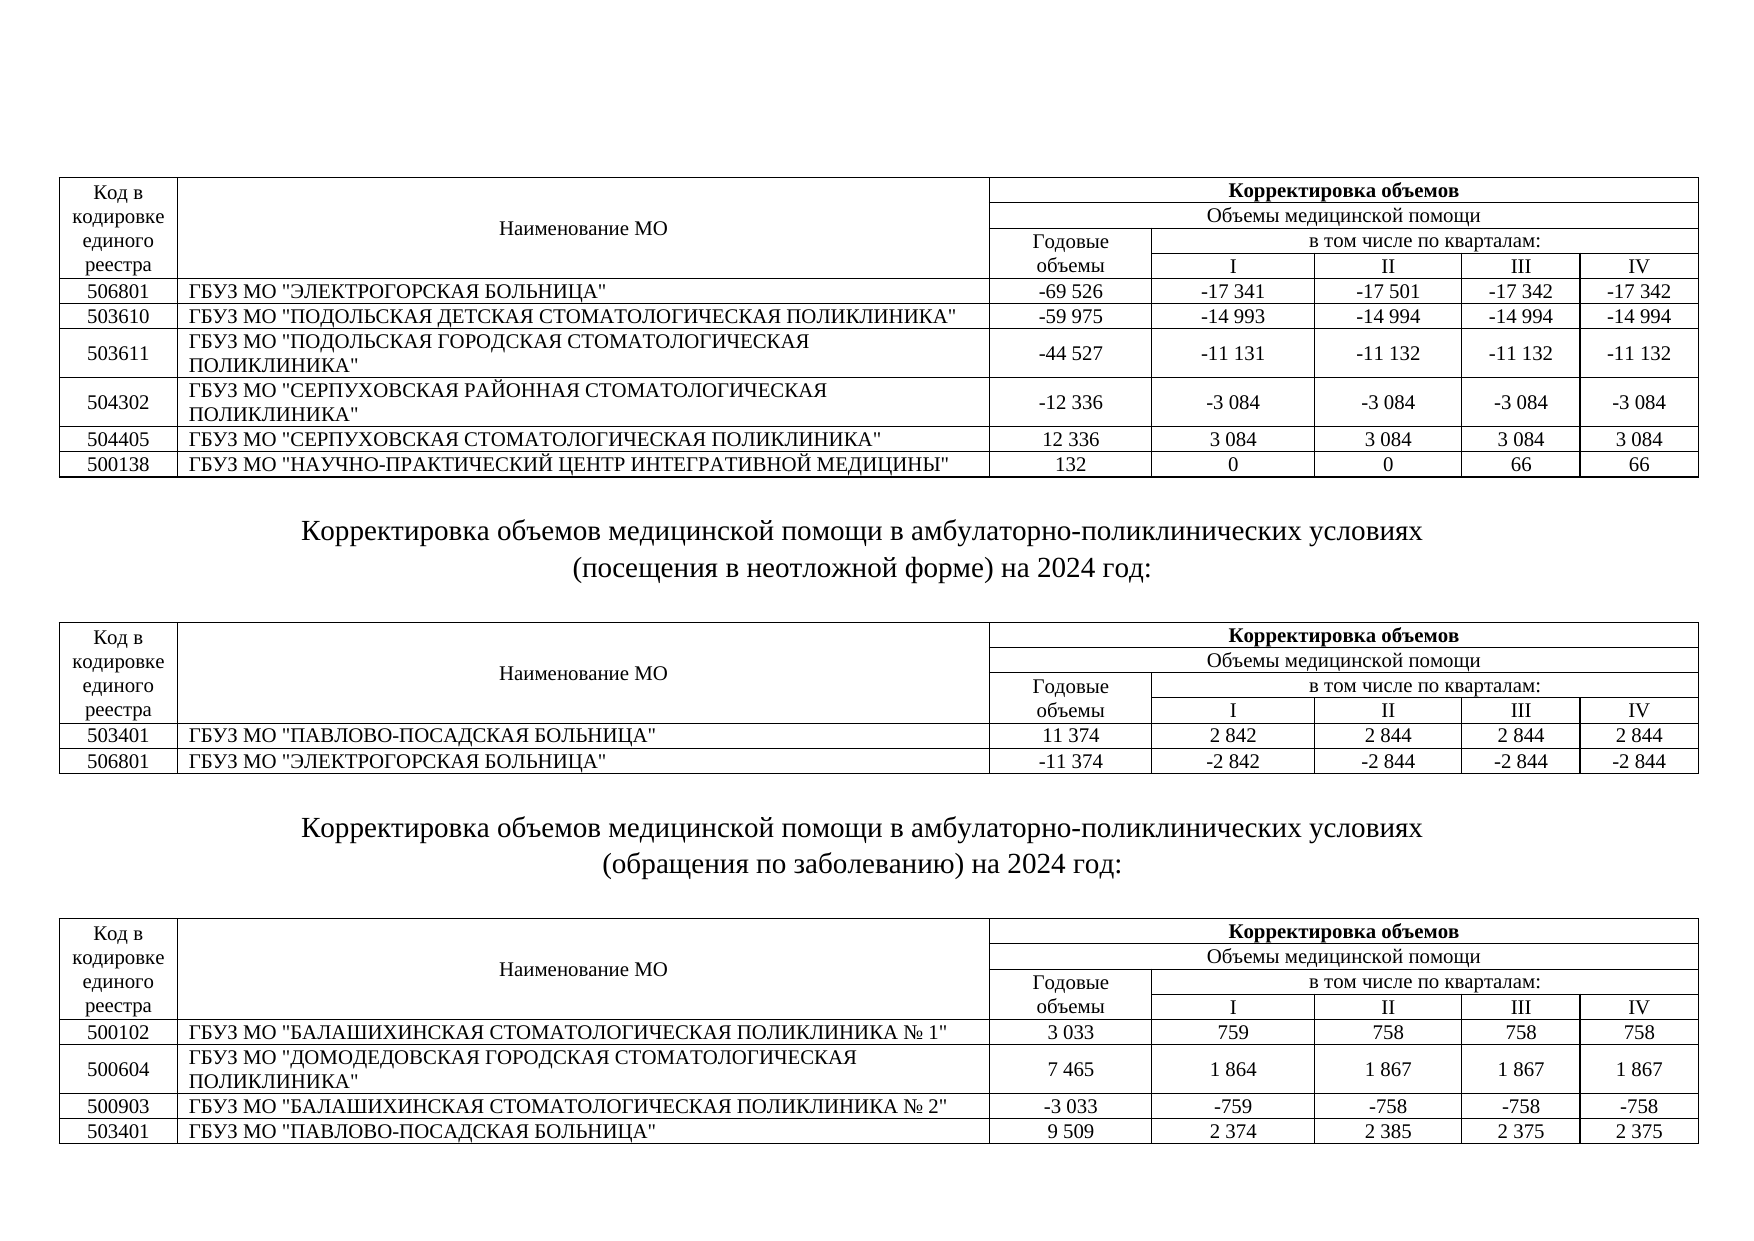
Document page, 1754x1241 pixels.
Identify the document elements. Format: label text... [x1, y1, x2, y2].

table_cell 0 [1315, 452, 1461, 476]
table_cell 1 867 [1315, 1045, 1461, 1093]
table_cell 758 [1462, 1020, 1579, 1044]
table_header Наименование МО [178, 919, 989, 1019]
table_cell 3 084 [1152, 427, 1314, 451]
table_cell Годовые объемы [990, 970, 1151, 1019]
table_cell -69 526 [990, 279, 1151, 303]
table_cell -3 084 [1462, 378, 1579, 426]
table_cell ГБУЗ МО "БАЛАШИХИНСКАЯ СТОМАТОЛОГИЧЕСКАЯ ПОЛИКЛИНИКА № 2" [178, 1094, 989, 1118]
table_cell -14 993 [1152, 304, 1314, 328]
table_cell 2 375 [1462, 1119, 1579, 1143]
table_cell -2 842 [1152, 749, 1314, 773]
table_cell -14 994 [1462, 304, 1579, 328]
table_cell ГБУЗ МО "ЭЛЕКТРОГОРСКАЯ БОЛЬНИЦА" [178, 749, 989, 773]
table_cell 500138 [60, 452, 177, 476]
table_cell 2 844 [1315, 724, 1461, 747]
table_cell 132 [990, 452, 1151, 476]
table_cell 758 [1315, 1020, 1461, 1044]
text (обращения по заболеванию) на 2024 год: [89, 846, 1636, 879]
table_cell 506801 [60, 279, 177, 303]
table_cell 0 [1152, 452, 1314, 476]
table_cell ГБУЗ МО "СЕРПУХОВСКАЯ СТОМАТОЛОГИЧЕСКАЯ ПОЛИКЛИНИКА" [178, 427, 989, 451]
table_cell -17 342 [1462, 279, 1579, 303]
table_cell 2 844 [1581, 724, 1698, 747]
table_header Код в кодировке единого реестра [60, 919, 177, 1019]
table_cell ГБУЗ МО "ЭЛЕКТРОГОРСКАЯ БОЛЬНИЦА" [178, 279, 989, 303]
table_cell -44 527 [990, 329, 1151, 377]
table_cell I [1152, 995, 1314, 1019]
table_cell 9 509 [990, 1119, 1151, 1143]
table_cell 2 375 [1581, 1119, 1698, 1143]
table_header Корректировка объемов [990, 623, 1698, 647]
table_cell III [1462, 254, 1579, 278]
table_cell в том числе по кварталам: [1152, 970, 1698, 993]
table_cell I [1152, 254, 1314, 278]
table_cell 2 844 [1462, 724, 1579, 747]
table_cell ГБУЗ МО "ПОДОЛЬСКАЯ ГОРОДСКАЯ СТОМАТОЛОГИЧЕСКАЯ ПОЛИКЛИНИКА" [178, 329, 989, 377]
table_cell -17 501 [1315, 279, 1461, 303]
table_cell -2 844 [1581, 749, 1698, 773]
table_cell I [1152, 698, 1314, 722]
table_cell -14 994 [1315, 304, 1461, 328]
text Корректировка объемов медицинской помощи в амбулаторно-поликлинических условиях [89, 513, 1636, 547]
table_cell Объемы медицинской помощи [990, 203, 1698, 227]
text (посещения в неотложной форме) на 2024 год: [89, 550, 1636, 583]
table_cell 503610 [60, 304, 177, 328]
table_header Наименование МО [178, 623, 989, 722]
table_cell -2 844 [1462, 749, 1579, 773]
table_cell 500604 [60, 1045, 177, 1093]
table_cell IV [1581, 995, 1698, 1019]
table_cell ГБУЗ МО "НАУЧНО-ПРАКТИЧЕСКИЙ ЦЕНТР ИНТЕГРАТИВНОЙ МЕДИЦИНЫ" [178, 452, 989, 476]
table_cell в том числе по кварталам: [1152, 229, 1698, 252]
table_cell -12 336 [990, 378, 1151, 426]
table_cell 503401 [60, 1119, 177, 1143]
table_cell -758 [1315, 1094, 1461, 1118]
table_cell ГБУЗ МО "ПАВЛОВО-ПОСАДСКАЯ БОЛЬНИЦА" [178, 1119, 989, 1143]
table_cell -59 975 [990, 304, 1151, 328]
table_header Наименование МО [178, 178, 989, 278]
table_cell 503611 [60, 329, 177, 377]
table_cell 503401 [60, 724, 177, 747]
table_cell -11 132 [1581, 329, 1698, 377]
table_cell -14 994 [1581, 304, 1698, 328]
table_cell 500102 [60, 1020, 177, 1044]
table_cell -11 374 [990, 749, 1151, 773]
table_cell 2 842 [1152, 724, 1314, 747]
table_cell 500903 [60, 1094, 177, 1118]
table_cell 759 [1152, 1020, 1314, 1044]
table_cell 506801 [60, 749, 177, 773]
table_header Корректировка объемов [990, 919, 1698, 943]
table_cell 3 084 [1462, 427, 1579, 451]
table_cell 66 [1581, 452, 1698, 476]
table_cell 504405 [60, 427, 177, 451]
table_cell Годовые объемы [990, 229, 1151, 278]
table_cell -3 084 [1581, 378, 1698, 426]
table_cell -17 341 [1152, 279, 1314, 303]
table_cell IV [1581, 698, 1698, 722]
table_header Код в кодировке единого реестра [60, 623, 177, 722]
table_cell 1 867 [1581, 1045, 1698, 1093]
table_cell 3 084 [1581, 427, 1698, 451]
table_cell II [1315, 254, 1461, 278]
table_cell -3 084 [1315, 378, 1461, 426]
table_cell 66 [1462, 452, 1579, 476]
table_cell II [1315, 698, 1461, 722]
table_cell II [1315, 995, 1461, 1019]
table_cell 12 336 [990, 427, 1151, 451]
table_header Корректировка объемов [990, 178, 1698, 202]
table_cell -2 844 [1315, 749, 1461, 773]
table_cell 504302 [60, 378, 177, 426]
table_cell -11 132 [1315, 329, 1461, 377]
table_cell 1 864 [1152, 1045, 1314, 1093]
table_cell 11 374 [990, 724, 1151, 747]
table_cell ГБУЗ МО "СЕРПУХОВСКАЯ РАЙОННАЯ СТОМАТОЛОГИЧЕСКАЯ ПОЛИКЛИНИКА" [178, 378, 989, 426]
table_cell 2 374 [1152, 1119, 1314, 1143]
text Корректировка объемов медицинской помощи в амбулаторно-поликлинических условиях [89, 810, 1636, 843]
table_cell III [1462, 698, 1579, 722]
table_cell -11 132 [1462, 329, 1579, 377]
table_cell -11 131 [1152, 329, 1314, 377]
table_cell Годовые объемы [990, 673, 1151, 722]
table_cell 1 867 [1462, 1045, 1579, 1093]
table_cell Объемы медицинской помощи [990, 648, 1698, 672]
table_cell ГБУЗ МО "ПОДОЛЬСКАЯ ДЕТСКАЯ СТОМАТОЛОГИЧЕСКАЯ ПОЛИКЛИНИКА" [178, 304, 989, 328]
table_cell 2 385 [1315, 1119, 1461, 1143]
table_header Код в кодировке единого реестра [60, 178, 177, 278]
table_cell 758 [1581, 1020, 1698, 1044]
table_cell -758 [1462, 1094, 1579, 1118]
table_cell Объемы медицинской помощи [990, 944, 1698, 968]
table_cell 3 033 [990, 1020, 1151, 1044]
table_cell -759 [1152, 1094, 1314, 1118]
table_cell ГБУЗ МО "ПАВЛОВО-ПОСАДСКАЯ БОЛЬНИЦА" [178, 724, 989, 747]
table_cell -17 342 [1581, 279, 1698, 303]
table_cell 7 465 [990, 1045, 1151, 1093]
table_cell -3 084 [1152, 378, 1314, 426]
table_cell -3 033 [990, 1094, 1151, 1118]
table_cell в том числе по кварталам: [1152, 673, 1698, 697]
table_cell ГБУЗ МО "БАЛАШИХИНСКАЯ СТОМАТОЛОГИЧЕСКАЯ ПОЛИКЛИНИКА № 1" [178, 1020, 989, 1044]
table_cell III [1462, 995, 1579, 1019]
table_cell 3 084 [1315, 427, 1461, 451]
table_cell IV [1581, 254, 1698, 278]
table_cell -758 [1581, 1094, 1698, 1118]
table_cell ГБУЗ МО "ДОМОДЕДОВСКАЯ ГОРОДСКАЯ СТОМАТОЛОГИЧЕСКАЯ ПОЛИКЛИНИКА" [178, 1045, 989, 1093]
